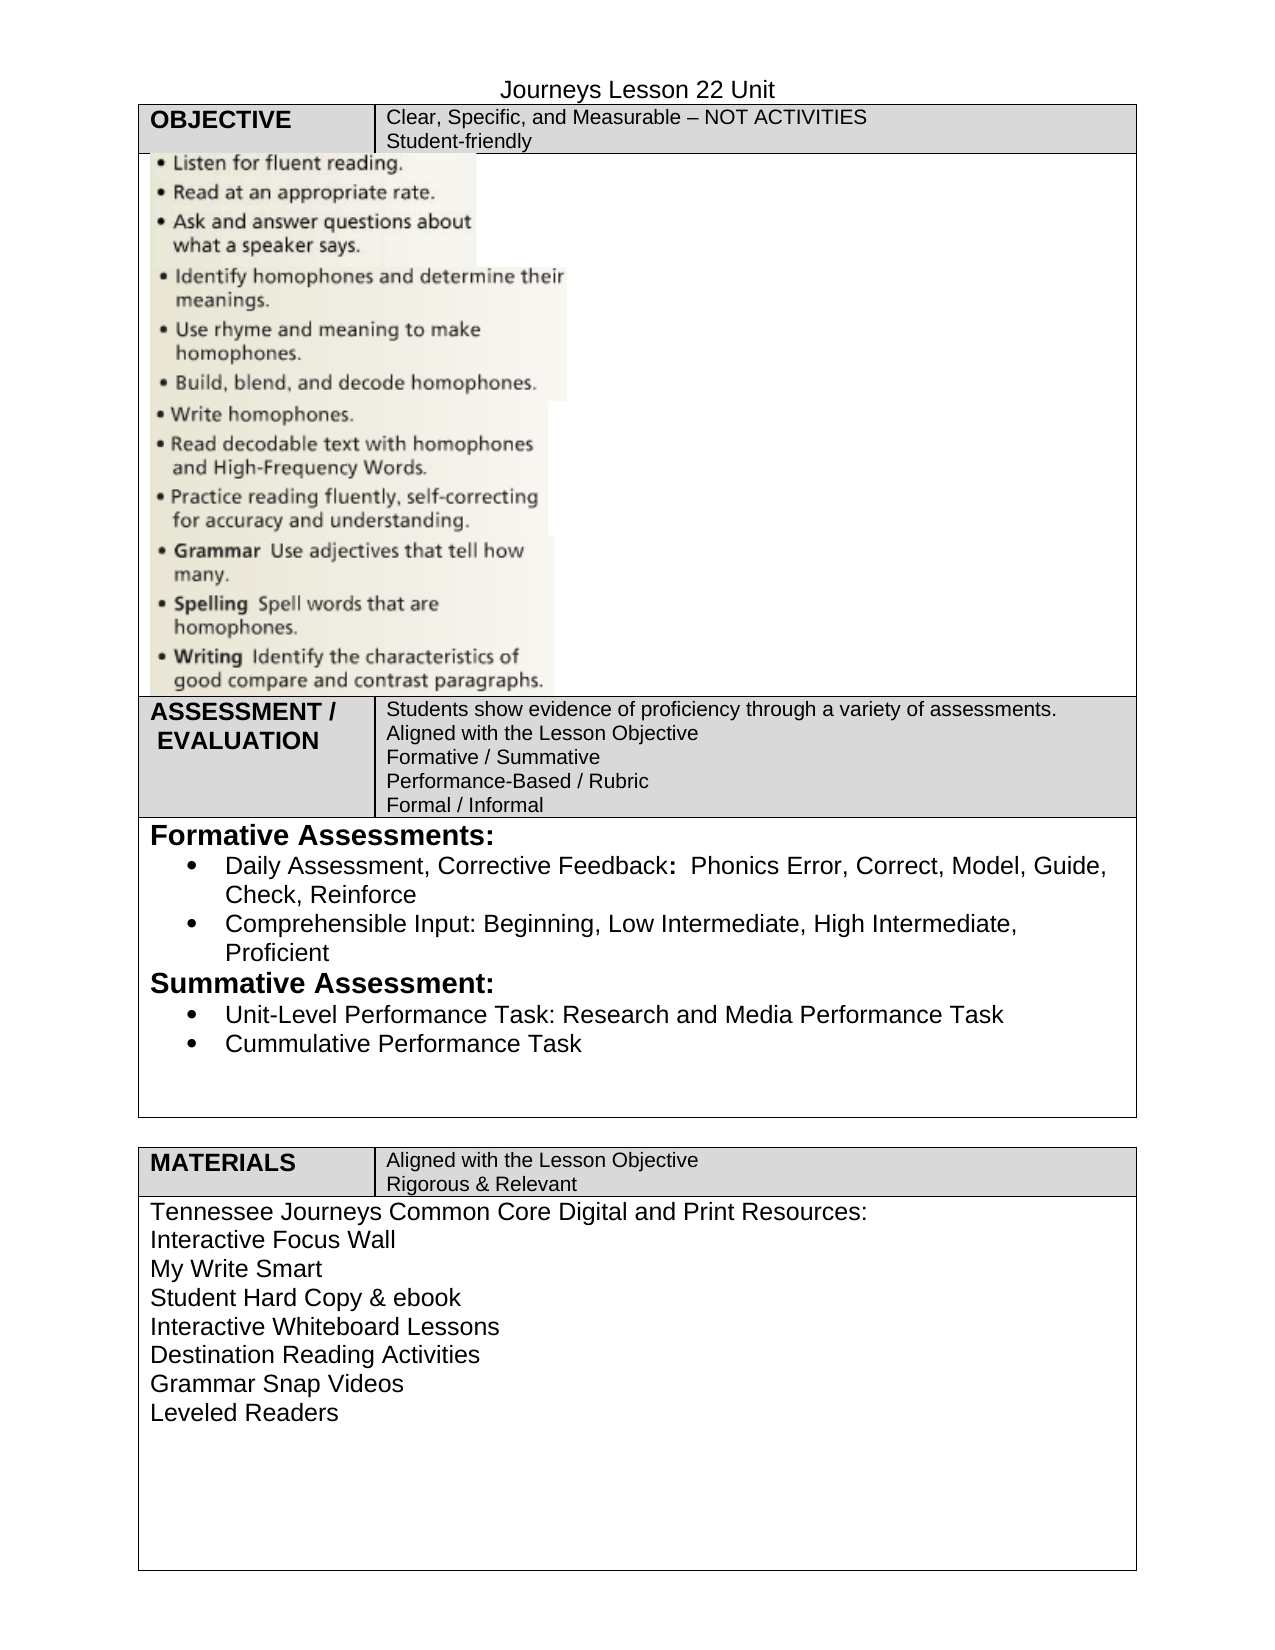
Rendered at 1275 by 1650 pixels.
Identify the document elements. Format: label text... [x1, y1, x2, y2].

picture [150, 153, 568, 696]
table_cell Formative Assessments: Daily Assessment, Corrective Feedback: Phonics Error, Correct, Model, Guide, Check, Reinforce Comprehensible Input: Beginning, Low Intermediate, High Intermediate, Proficient Summative Assessment: Unit-Level Performance Task: Research and Media Performance Task Cummulative Performance Task [139, 818, 1136, 1117]
table_cell Students show evidence of proficiency through a variety of assessments. Aligned with the Lesson Objective Formative / Summative Performance-Based / Rubric Formal / Informal [376, 697, 1136, 817]
table_cell [139, 154, 150, 696]
table_header MATERIALS [139, 1148, 374, 1196]
table_cell Tennessee Journeys Common Core Digital and Print Resources: Interactive Focus Wall My Write Smart Student Hard Copy & ebook Interactive Whiteboard Lessons Destination Reading Activities Grammar Snap Videos Leveled Readers [139, 1197, 1136, 1570]
table_cell [477, 154, 1136, 696]
table_cell OBJECTIVE [139, 105, 374, 153]
table_cell ASSESSMENT / EVALUATION [139, 697, 374, 817]
table_header Aligned with the Lesson Objective Rigorous & Relevant [376, 1148, 1136, 1196]
table_cell Clear, Specific, and Measurable – NOT ACTIVITIES Student-friendly [376, 105, 1136, 153]
